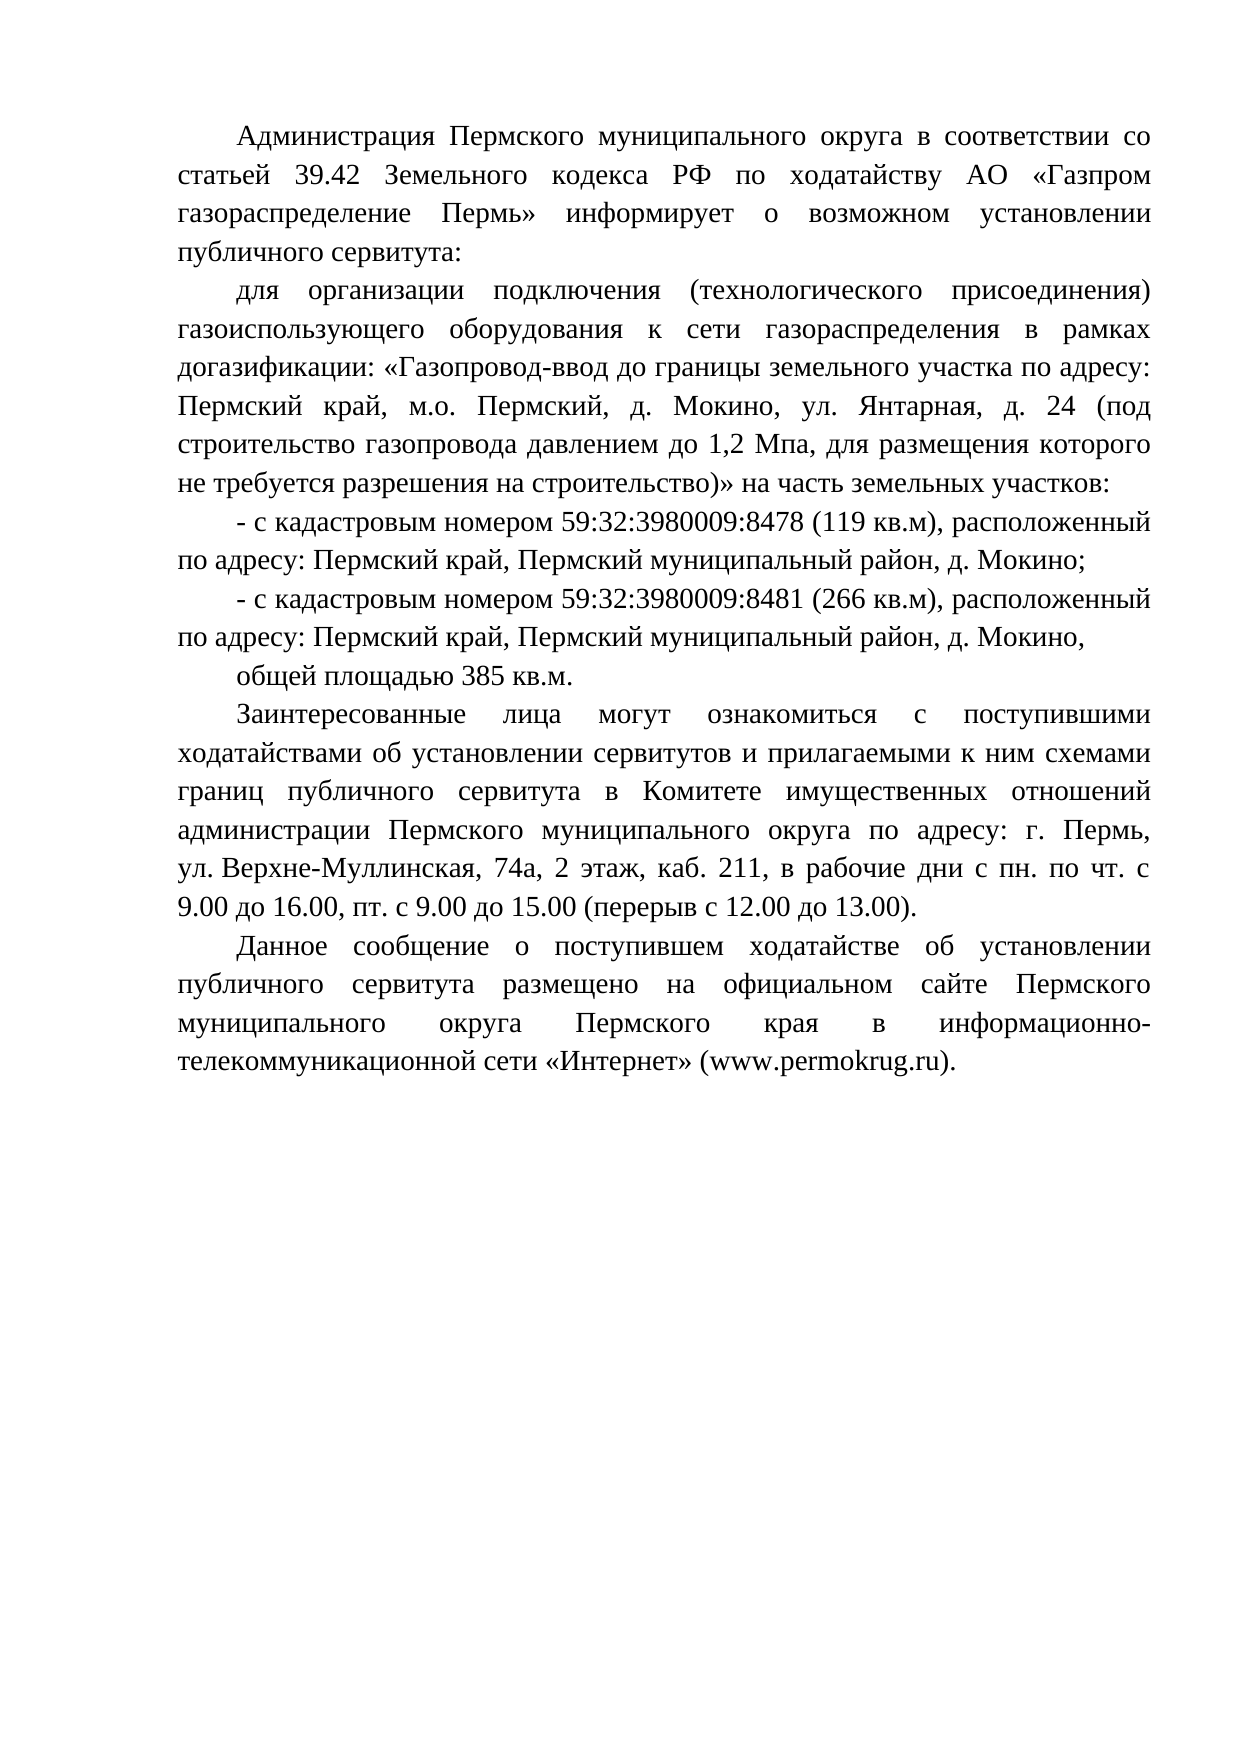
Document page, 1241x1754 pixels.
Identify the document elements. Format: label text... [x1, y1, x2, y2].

text - с кадастровым номером 59:32:3980009:8478 (119 кв.м), расположенный по адресу: Пермский край, Пермский муниципальный район, д. Мокино; [177, 504, 1152, 576]
text общей площадью 385 кв.м. [177, 658, 1152, 691]
text Данное сообщение о поступившем ходатайстве об установлении публичного сервитута размещено на официальном сайте Пермского муниципального округа Пермского края в информационно-телекоммуникационной сети «Интернет» (www.permokrug.ru). [177, 928, 1152, 1077]
text Заинтересованные лица могут ознакомиться с поступившими ходатайствами об установлении сервитутов и прилагаемыми к ним схемами границ публичного сервитута в Комитете имущественных отношений администрации Пермского муниципального округа по адресу: г. Пермь, ул. Верхне-Муллинская, 74а, 2 этаж, каб. 211, в рабочие дни с пн. по чт. с 9.00 до 16.00, пт. с 9.00 до 15.00 (перерыв с 12.00 до 13.00). [177, 696, 1152, 923]
text для организации подключения (технологического присоединения) газоиспользующего оборудования к сети газораспределения в рамках догазификации: «Газопровод-ввод до границы земельного участка по адресу: Пермский край, м.о. Пермский, д. Мокино, ул. Янтарная, д. 24 (под строительство газопровода давлением до 1,2 Мпа, для размещения которого не требуется разрешения на строительство)» на часть земельных участков: [177, 272, 1152, 499]
text Администрация Пермского муниципального округа в соответствии со статьей 39.42 Земельного кодекса РФ по ходатайству АО «Газпром газораспределение Пермь» информирует о возможном установлении публичного сервитута: [177, 118, 1152, 267]
text - с кадастровым номером 59:32:3980009:8481 (266 кв.м), расположенный по адресу: Пермский край, Пермский муниципальный район, д. Мокино, [177, 581, 1152, 653]
